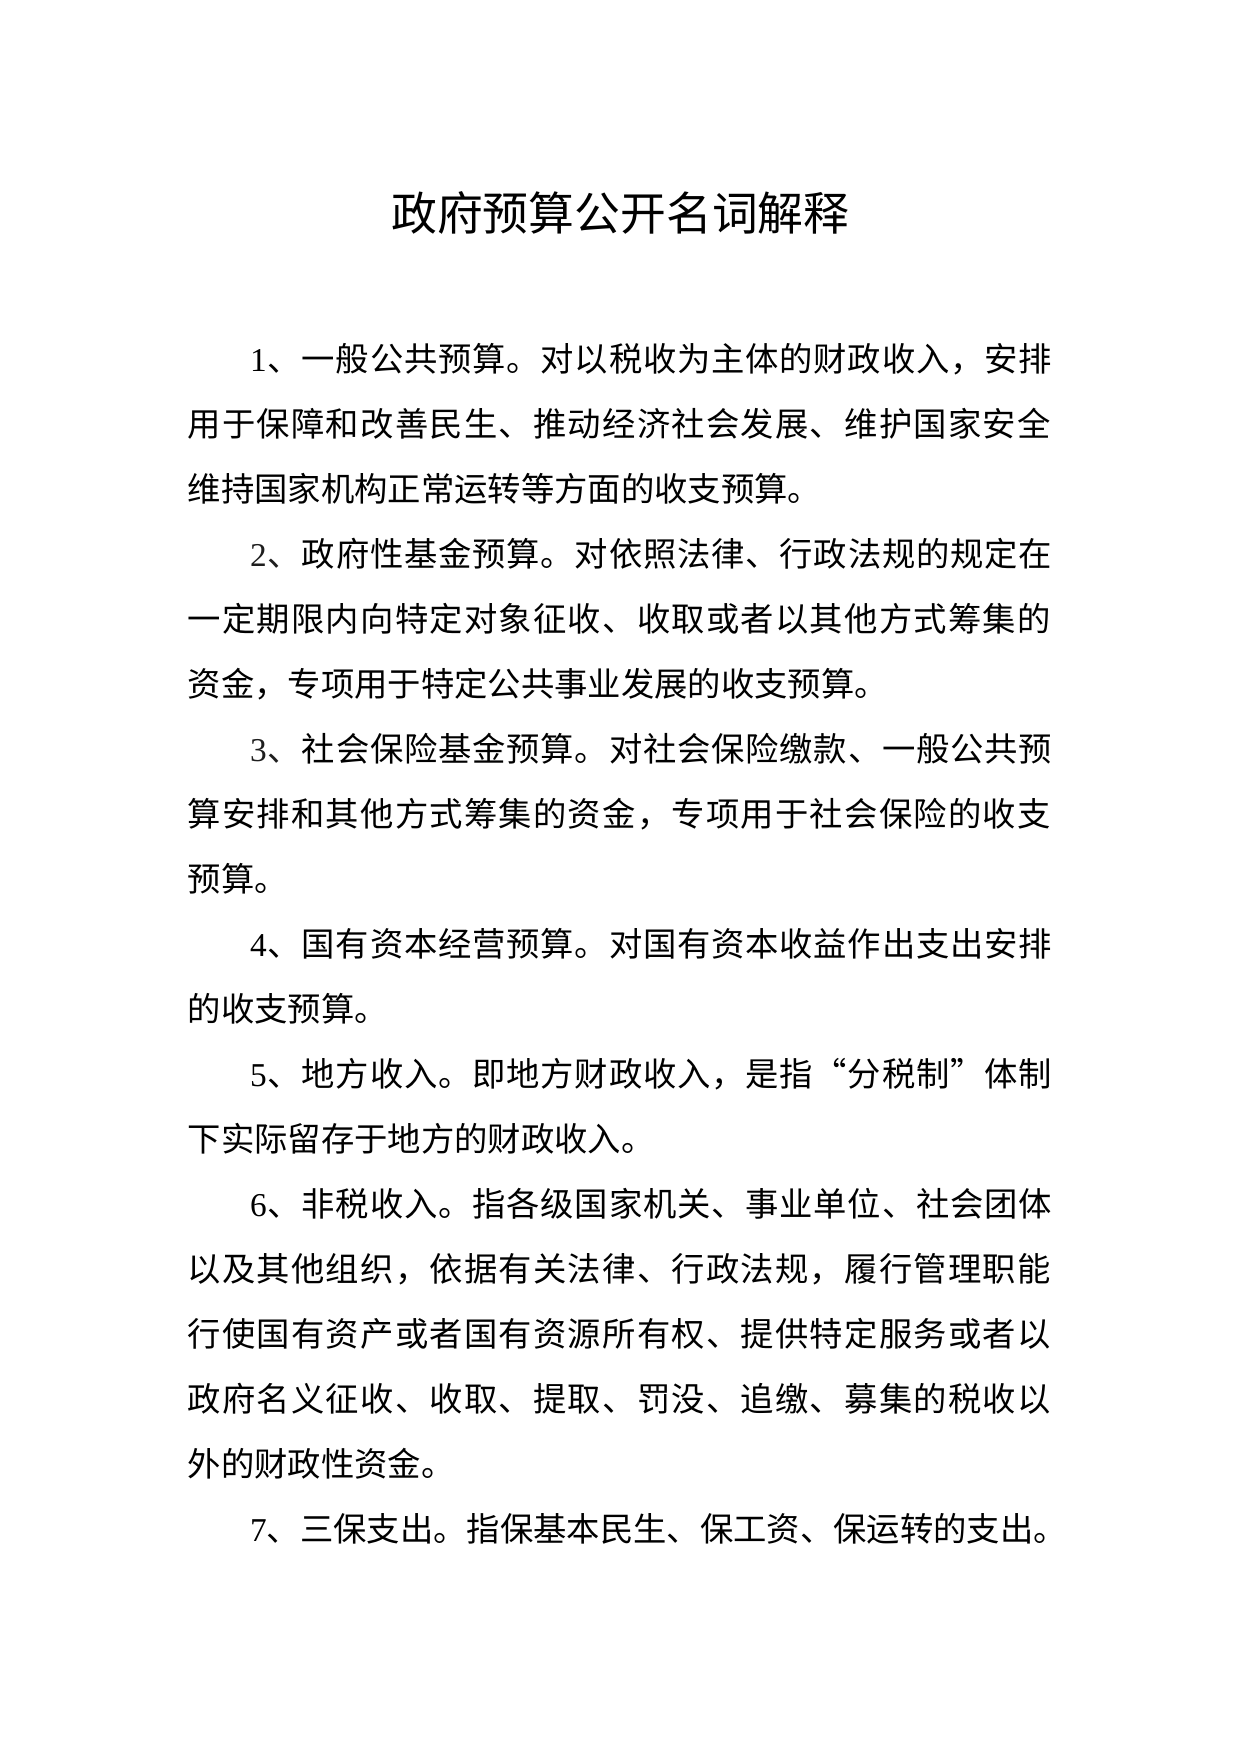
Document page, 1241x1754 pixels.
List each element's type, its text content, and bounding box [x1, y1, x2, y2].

text 2、政府性基金预算。对依照法律、行政法规的规定在一定期限内向特定对象征收、收取或者以其他方式筹集的资金，专项用于特定公共事业发展的收支预算。 [187, 519, 1053, 714]
text 7、三保支出。指保基本民生、保工资、保运转的支出。 [187, 1494, 1053, 1559]
text 1、一般公共预算。对以税收为主体的财政收入，安排用于保障和改善民生、推动经济社会发展、维护国家安全、维持国家机构正常运转等方面的收支预算。 [187, 324, 1053, 519]
text 5、地方收入。即地方财政收入，是指“分税制”体制下实际留存于地方的财政收入。 [187, 1039, 1053, 1169]
text 政府预算公开名词解释 [187, 162, 1053, 259]
text 3、社会保险基金预算。对社会保险缴款、一般公共预算安排和其他方式筹集的资金，专项用于社会保险的收支预算。 [187, 714, 1053, 909]
text 6、非税收入。指各级国家机关、事业单位、社会团体以及其他组织，依据有关法律、行政法规，履行管理职能、行使国有资产或者国有资源所有权、提供特定服务或者以政府名义征收、收取、提取、罚没、追缴、募集的税收以外的财政性资金。 [187, 1169, 1053, 1494]
text 4、国有资本经营预算。对国有资本收益作出支出安排的收支预算。 [187, 909, 1053, 1039]
